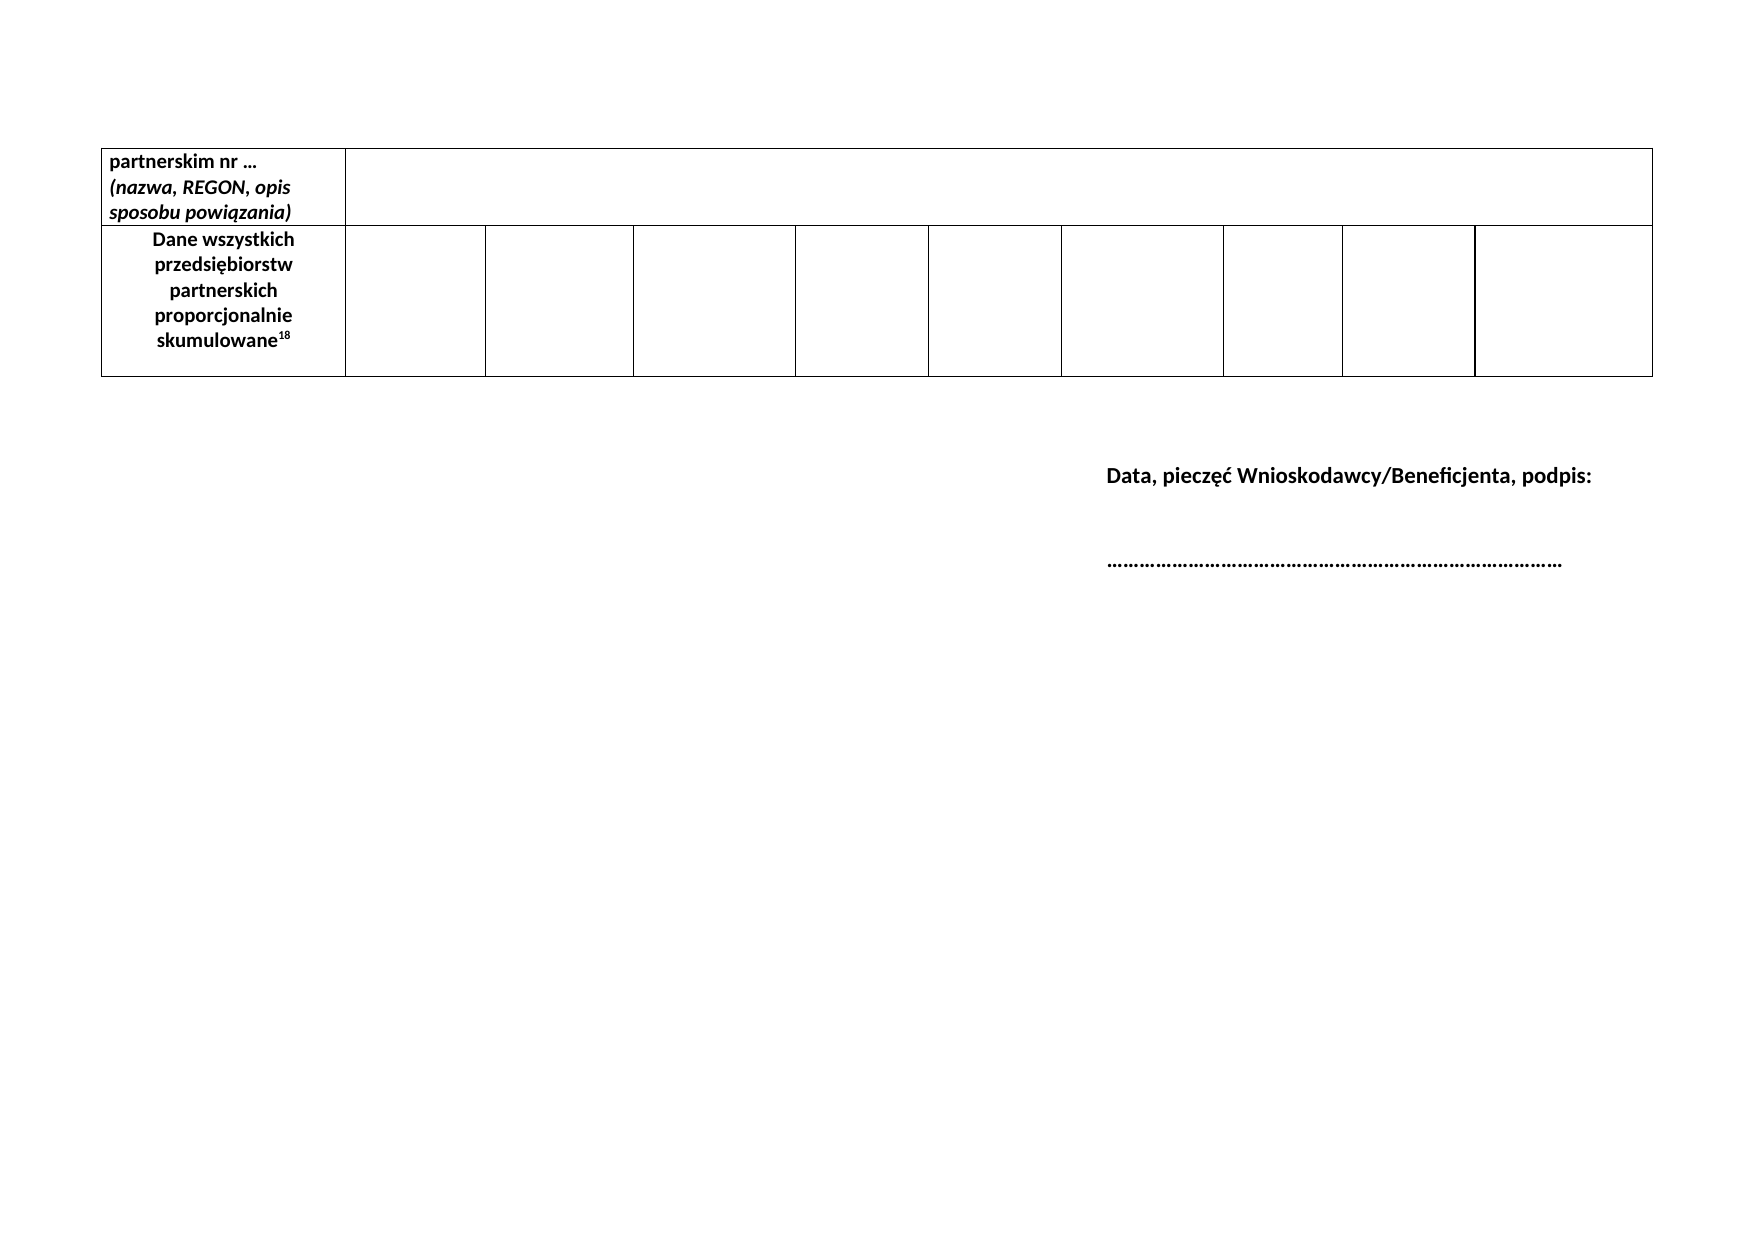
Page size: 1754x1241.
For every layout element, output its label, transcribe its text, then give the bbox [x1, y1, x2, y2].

table_cell [1224, 226, 1342, 376]
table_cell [102, 149, 345, 225]
table_cell [346, 149, 1652, 225]
table_cell Dane wszystkich przedsiębiorstw partnerskich proporcjonalnie skumulowane [102, 226, 345, 376]
text Data, pieczęć Wnioskodawcy/Beneficjenta, podpis: [1106, 461, 1606, 489]
table_cell [486, 226, 633, 376]
table_cell [1062, 226, 1223, 376]
table_cell [634, 226, 795, 376]
table_cell [1476, 226, 1652, 376]
table_cell [346, 226, 485, 376]
table_cell [929, 226, 1061, 376]
table_cell [796, 226, 928, 376]
text ………………………………………………………………………… [1106, 545, 1606, 573]
table_cell [1343, 226, 1474, 376]
